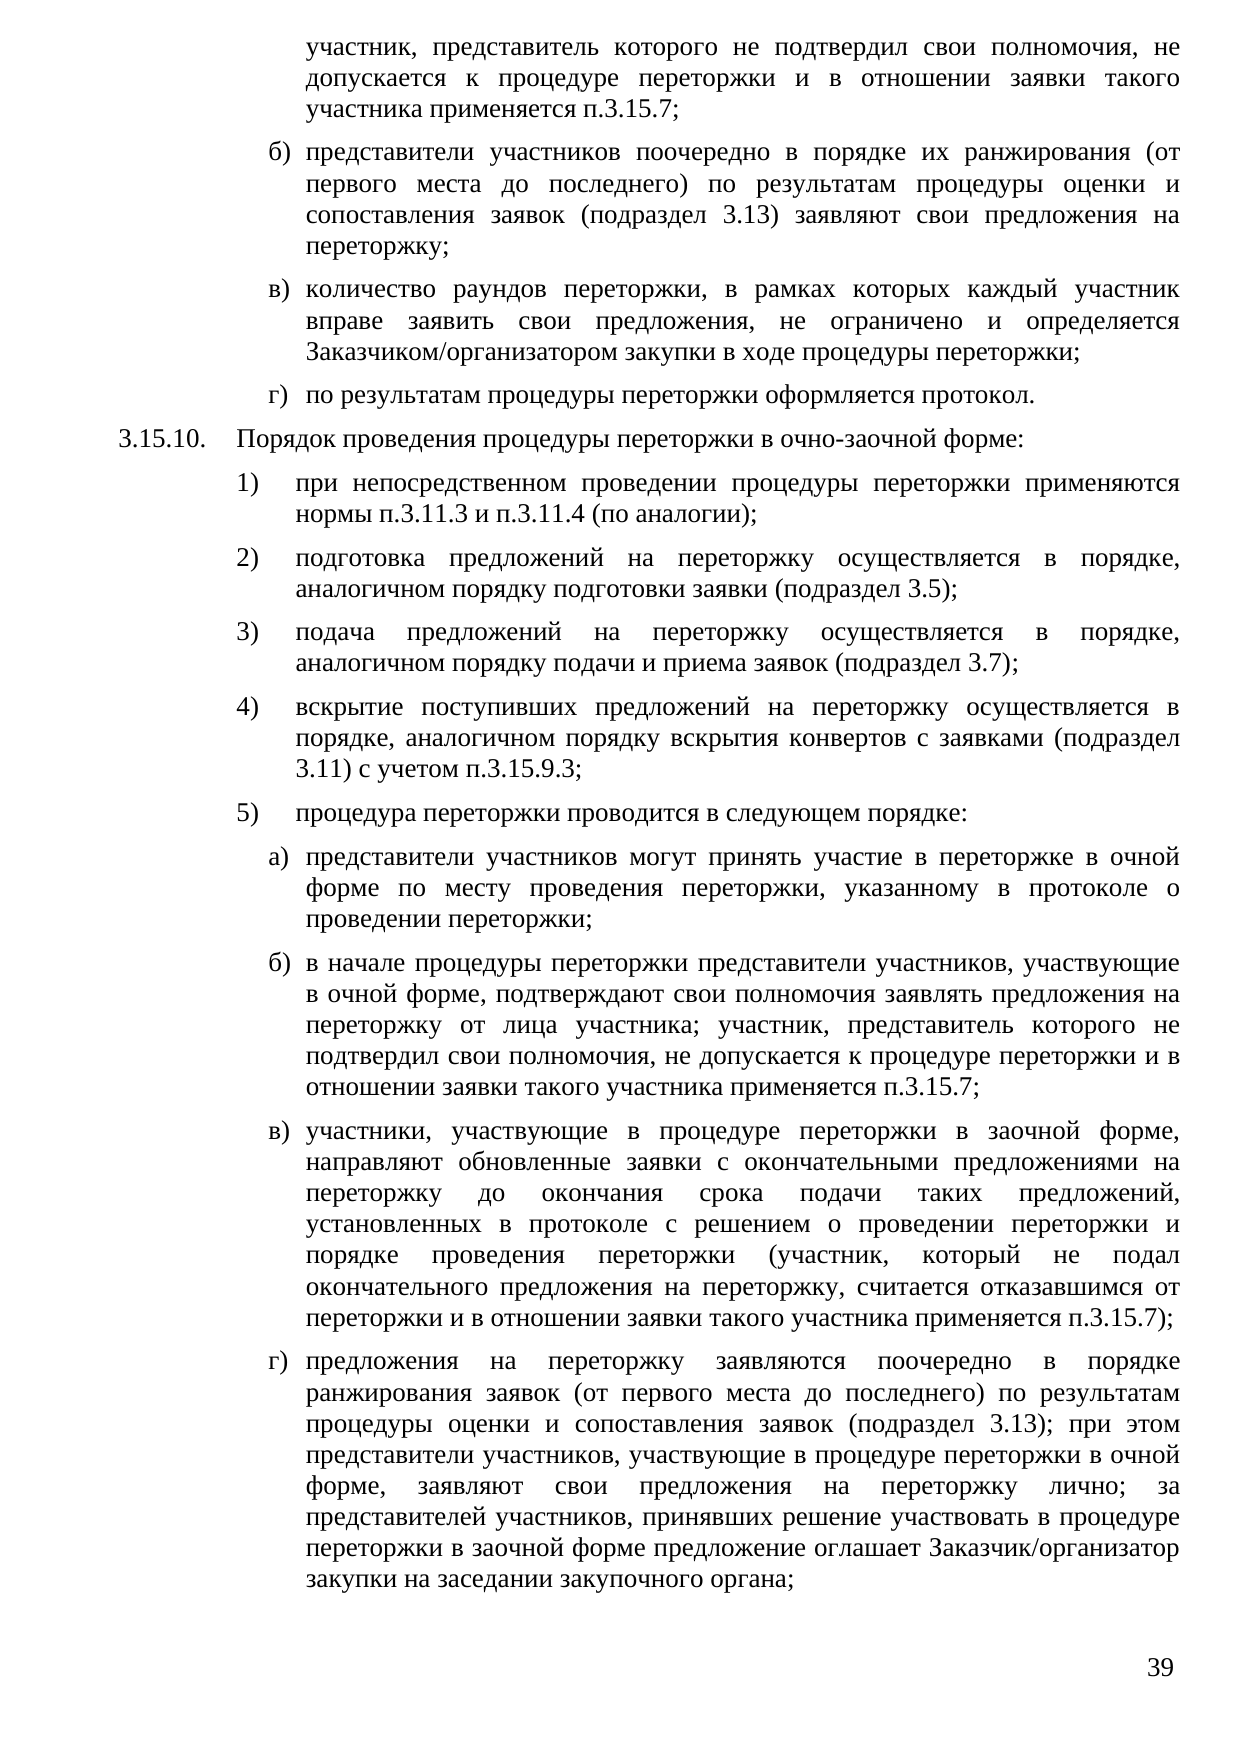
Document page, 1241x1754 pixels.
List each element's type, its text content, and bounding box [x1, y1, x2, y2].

text подача предложений на переторжку осуществляется в порядке, аналогичном порядку подачи и приема заявок (подраздел 3.7); [236, 615, 1181, 678]
text предложения на переторжку заявляются поочередно в порядке ранжирования заявок (от первого места до последнего) по результатам процедуры оценки и сопоставления заявок (подраздел 3.13); при этом представители участников, участвующие в процедуре переторжки в очной форме, заявляют свои предложения на переторжку лично; за представителей участников, принявших решение участвовать в процедуре переторжки в заочной форме предложение оглашает Заказчик/организатор закупки на заседании закупочного органа; [268, 1344, 1181, 1594]
text по результатам процедуры переторжки оформляется протокол. [268, 378, 1181, 410]
text при непосредственном проведении процедуры переторжки применяются нормы п.3.11.3 и п.3.11.4 (по аналогии); [236, 466, 1181, 528]
text в начале процедуры переторжки представители участников, участвующие в очной форме, подтверждают свои полномочия заявлять предложения на переторжку от лица участника; участник, представитель которого не подтвердил свои полномочия, не допускается к процедуре переторжки и в отношении заявки такого участника применяется п.3.15.7; [268, 946, 1181, 1101]
text процедура переторжки проводится в следующем порядке: [236, 796, 1181, 827]
text представители участников поочередно в порядке их ранжирования (от первого места до последнего) по результатам процедуры оценки и сопоставления заявок (подраздел 3.13) заявляют свои предложения на переторжку; [268, 136, 1181, 260]
text количество раундов переторжки, в рамках которых каждый участник вправе заявить свои предложения, не ограничено и определяется Заказчиком/организатором закупки в ходе процедуры переторжки; [268, 273, 1181, 366]
text представители участников могут принять участие в переторжке в очной форме по месту проведения переторжки, указанному в протоколе о проведении переторжки; [268, 840, 1181, 933]
text вскрытие поступивших предложений на переторжку осуществляется в порядке, аналогичном порядку вскрытия конвертов с заявками (подраздел 3.11) с учетом п.3.15.9.3; [236, 690, 1181, 784]
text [268, 29, 1181, 123]
text подготовка предложений на переторжку осуществляется в порядке, аналогичном порядку подготовки заявки (подраздел 3.5); [236, 541, 1181, 603]
text Порядок проведения процедуры переторжки в очно-заочной форме: [118, 422, 1181, 453]
text участники, участвующие в процедуре переторжки в заочной форме, направляют обновленные заявки с окончательными предложениями на переторжку до окончания срока подачи таких предложений, установленных в протоколе с решением о проведении переторжки и порядке проведения переторжки (участник, который не подал окончательного предложения на переторжку, считается отказавшимся от переторжки и в отношении заявки такого участника применяется п.3.15.7); [268, 1114, 1181, 1332]
